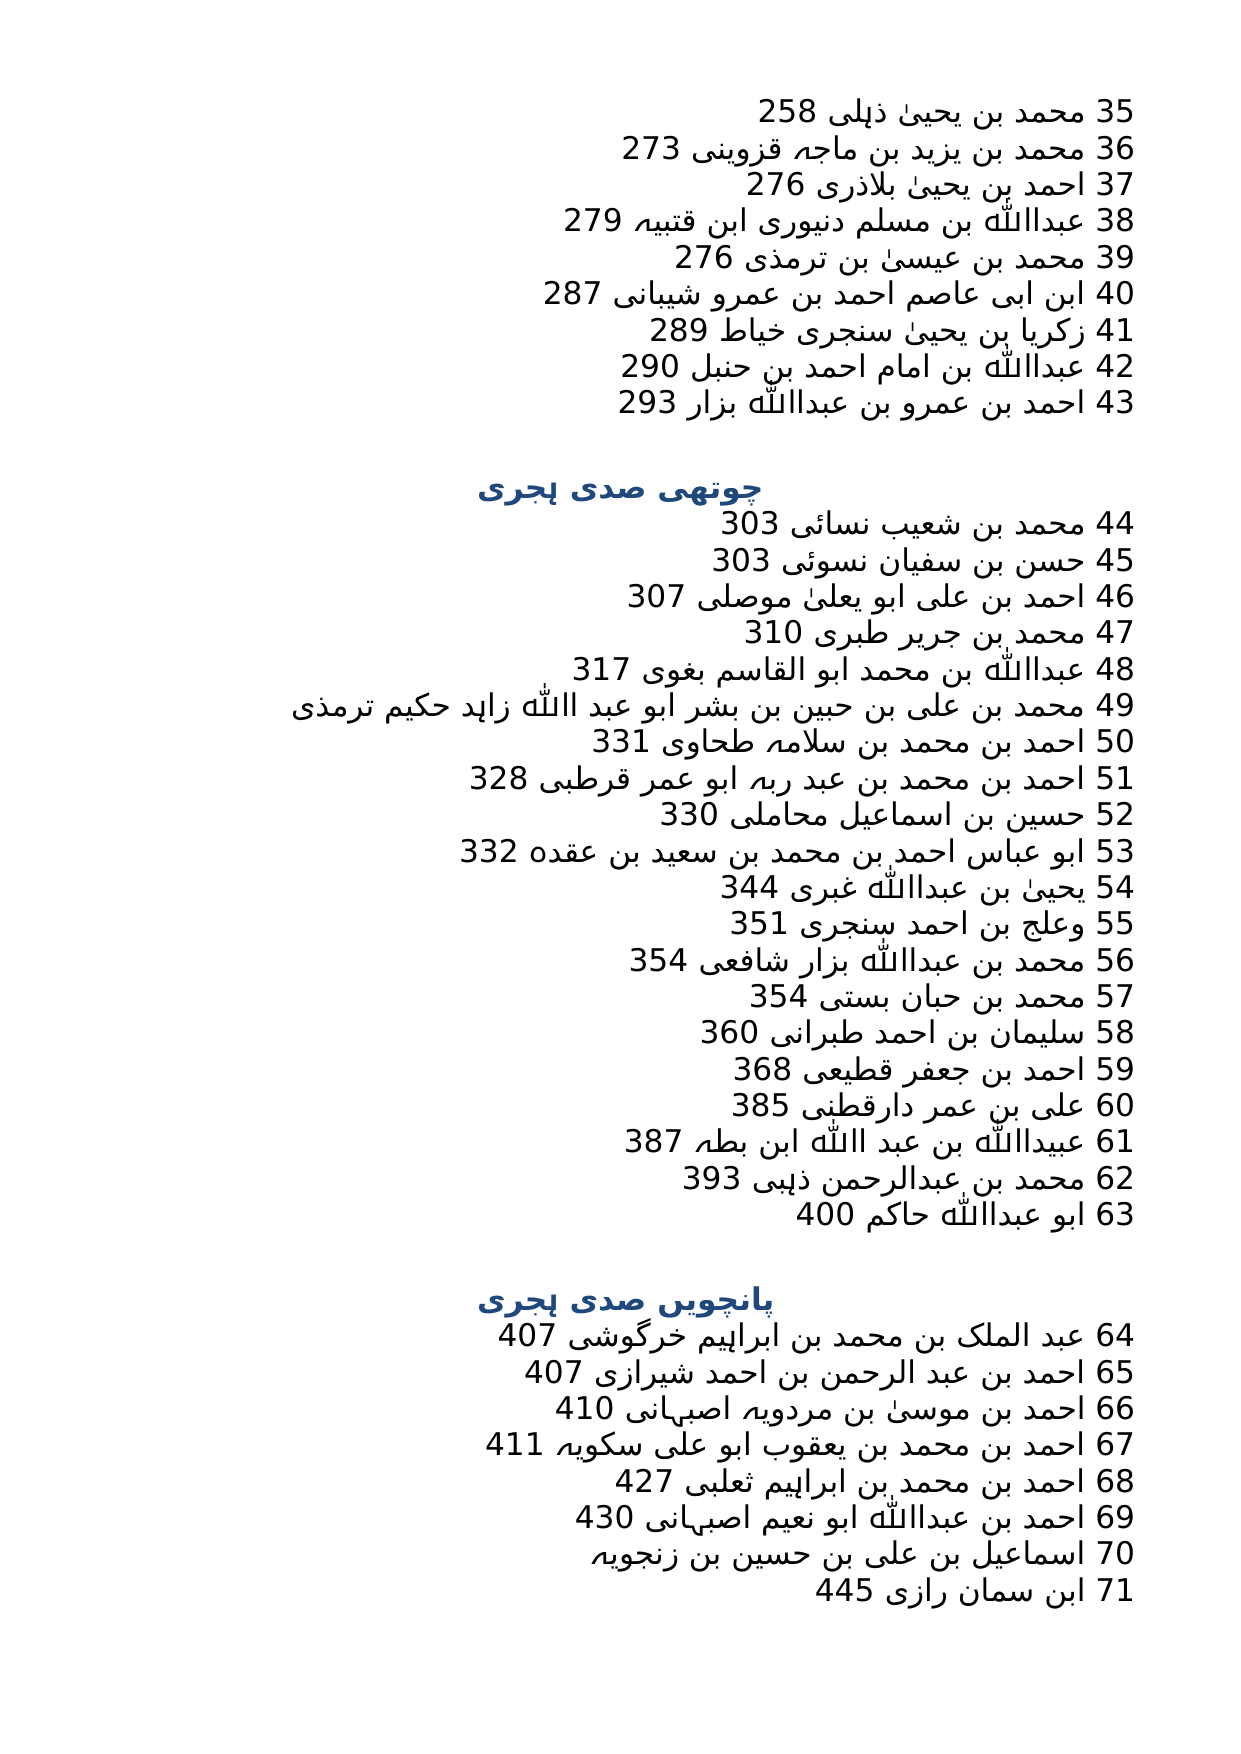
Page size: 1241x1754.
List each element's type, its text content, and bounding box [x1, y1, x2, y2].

text 65 احمد بن عبد الرحمن بن احمد شیرازی 407 [75, 1354, 1165, 1390]
text 63 ابو عبداﷲ حاکم 400 [75, 1196, 1165, 1233]
text 59 احمد بن جعفر قطیعی 368 [75, 1051, 1165, 1087]
text 44 محمد بن شعیب نسائی 303 [75, 506, 1165, 542]
text 41 زکریا بن یحییٰ سنجری خیاط 289 [75, 312, 1165, 348]
text 57 محمد بن حبان بستی 354 [75, 978, 1165, 1015]
text 53 ابو عباس احمد بن محمد بن سعید بن عقدہ 332 [75, 833, 1165, 869]
text 39 محمد بن عیسیٰ بن ترمذی 276 [75, 239, 1165, 276]
text 45 حسن بن سفیان نسوئی 303 [75, 542, 1165, 578]
text 50 احمد بن محمد بن سلامہ طحاوی 331 [75, 724, 1165, 760]
text 38 عبداﷲ بن مسلم دنیوری ابن قتبیہ 279 [75, 203, 1165, 239]
text 71 ابن سمان رازی 445 [75, 1572, 1165, 1608]
text 68 احمد بن محمد بن ابراہیم ثعلبی 427 [75, 1463, 1165, 1499]
text 70 اسماعیل بن علی بن حسین بن زنجویہ [75, 1536, 1165, 1572]
text 58 سلیمان بن احمد طبرانی 360 [75, 1015, 1165, 1051]
text 49 محمد بن علی بن حبین بن بشر ابو عبد اﷲ زاہد حکیم ترمذی [75, 687, 1165, 724]
text 60 علی بن عمر دارقطنی 385 [75, 1087, 1165, 1124]
text 42 عبداﷲ بن امام احمد بن حنبل 290 [75, 348, 1165, 384]
text 67 احمد بن محمد بن یعقوب ابو علی سکویہ 411 [75, 1427, 1165, 1463]
text 47 محمد بن جریر طبری 310 [75, 615, 1165, 651]
text 40 ابن ابی عاصم احمد بن عمرو شیبانی 287 [75, 276, 1165, 312]
text 48 عبداﷲ بن محمد ابو القاسم بغوی 317 [75, 651, 1165, 687]
text 69 احمد بن عبداﷲ ابو نعیم اصبہانی 430 [75, 1499, 1165, 1536]
text 52 حسین بن اسماعیل محاملی 330 [75, 797, 1165, 833]
text 66 احمد بن موسیٰ بن مردویہ اصبہانی 410 [75, 1390, 1165, 1427]
text 36 محمد بن یزید بن ماجہ قزوینی 273 [75, 130, 1165, 166]
text 54 یحییٰ بن عبداﷲ غبری 344 [75, 869, 1165, 906]
text 37 احمد بن یحییٰ بلاذری 276 [75, 166, 1165, 203]
subtitle چوتھی صدی ہجری [75, 469, 1165, 506]
text 46 احمد بن علی ابو یعلیٰ موصلی 307 [75, 578, 1165, 615]
text 64 عبد الملک بن محمد بن ابراہیم خرگوشی 407 [75, 1318, 1165, 1354]
subtitle پانچویں صدی ہجری [75, 1281, 1165, 1318]
text 56 محمد بن عبداﷲ بزار شافعی 354 [75, 942, 1165, 978]
text 43 احمد بن عمرو بن عبداﷲ بزار 293 [75, 384, 1165, 421]
text 62 محمد بن عبدالرحمن ذہبی 393 [75, 1160, 1165, 1196]
text 55 وعلج بن احمد سنجری 351 [75, 906, 1165, 942]
text 61 عبیداﷲ بن عبد اﷲ ابن بطہ 387 [75, 1124, 1165, 1160]
text 51 احمد بن محمد بن عبد ربہ ابو عمر قرطبی 328 [75, 760, 1165, 797]
text 35 محمد بن یحییٰ ذہلی 258 [75, 94, 1165, 130]
